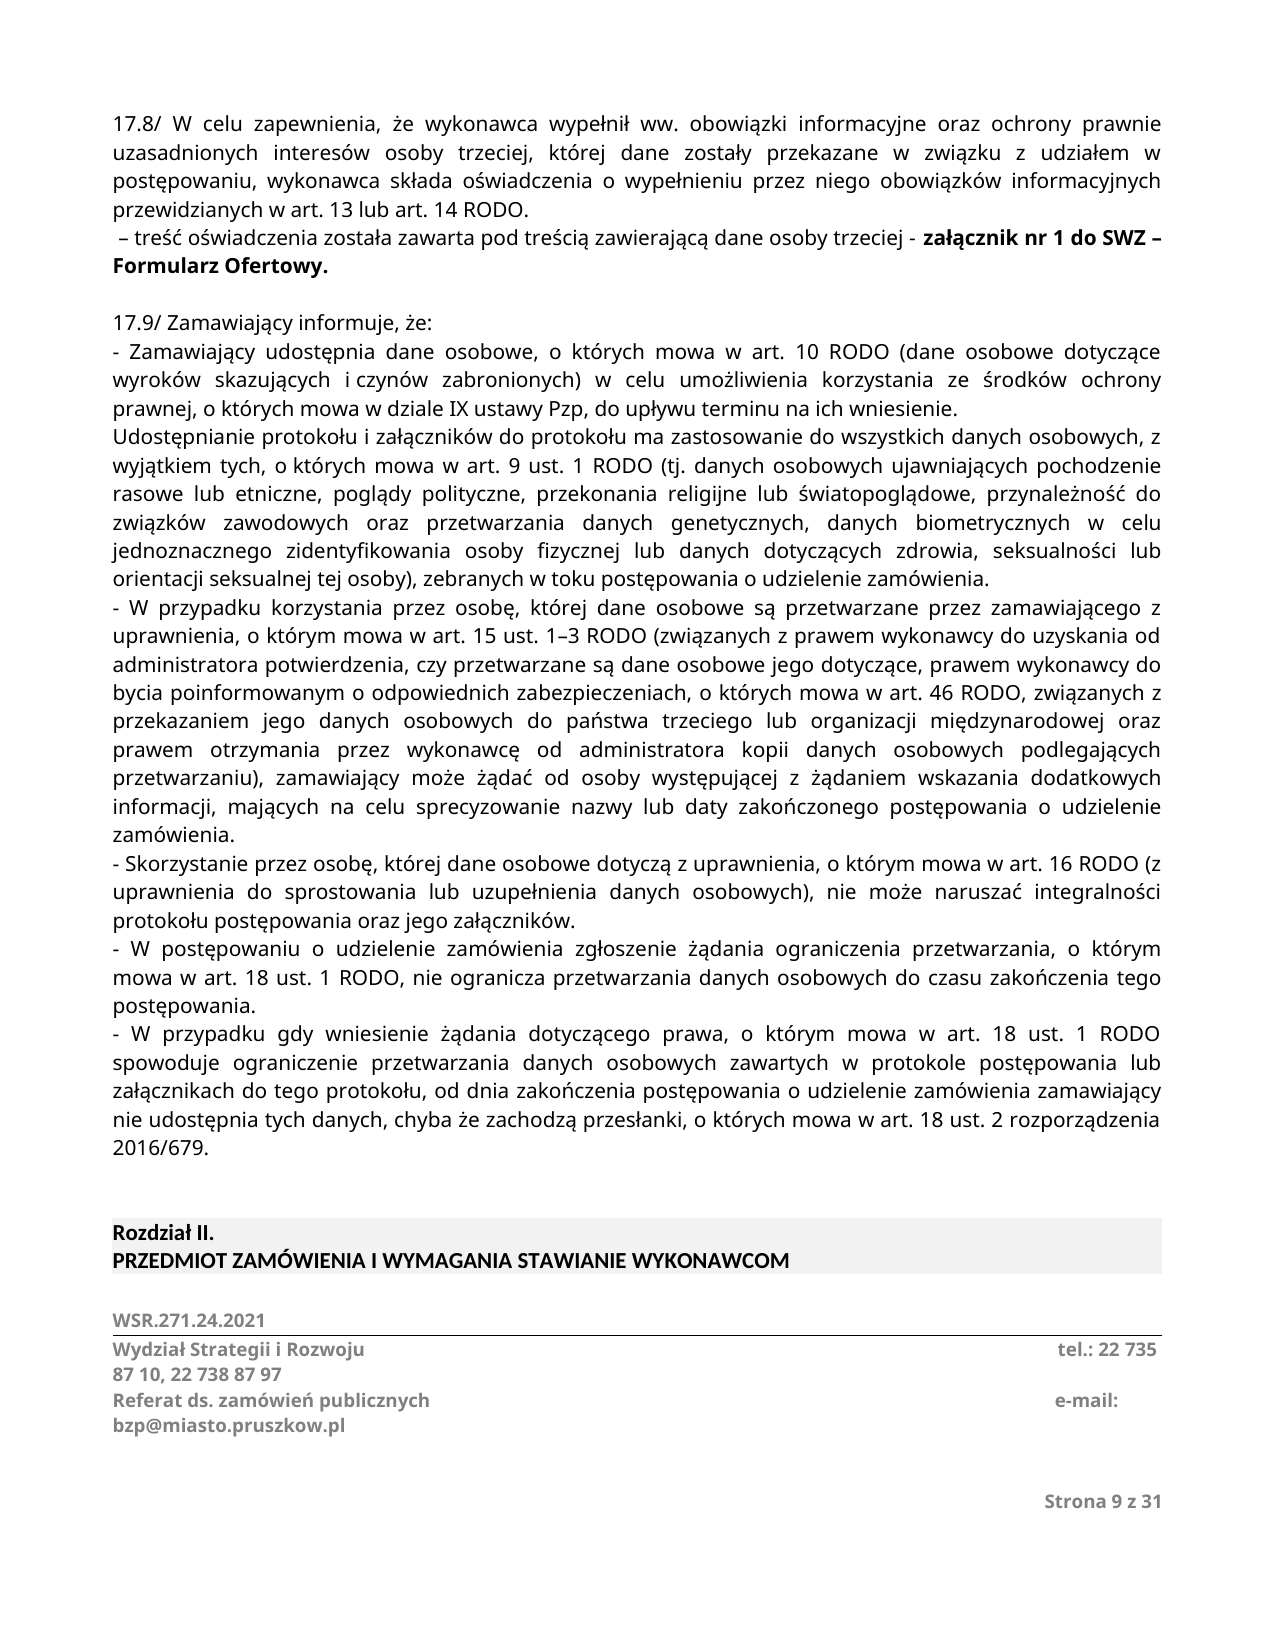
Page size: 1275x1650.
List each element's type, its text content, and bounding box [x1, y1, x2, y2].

text – treść oświadczenia została zawarta pod treścią zawierającą dane osoby trzeciej - załącznik nr 1 do SWZ – Formularz Ofertowy. [112, 223, 1162, 280]
text Udostępnianie protokołu i załączników do protokołu ma zastosowanie do wszystkich danych osobowych, z wyjątkiem tych, o których mowa w art. 9 ust. 1 RODO (tj. danych osobowych ujawniających pochodzenie rasowe lub etniczne, poglądy polityczne, przekonania religijne lub światopoglądowe, przynależność do związków zawodowych oraz przetwarzania danych genetycznych, danych biometrycznych w celu jednoznacznego zidentyfikowania osoby fizycznej lub danych dotyczących zdrowia, seksualności lub orientacji seksualnej tej osoby), zebranych w toku postępowania o udzielenie zamówienia. [112, 422, 1162, 593]
text - Zamawiający udostępnia dane osobowe, o których mowa w art. 10 RODO (dane osobowe dotyczące wyroków skazujących i czynów zabronionych) w celu umożliwienia korzystania ze środków ochrony prawnej, o których mowa w dziale IX ustawy Pzp, do upływu terminu na ich wniesienie. [112, 337, 1162, 422]
text 17.8/ W celu zapewnienia, że wykonawca wypełnił ww. obowiązki informacyjne oraz ochrony prawnie uzasadnionych interesów osoby trzeciej, której dane zostały przekazane w związku z udziałem w postępowaniu, wykonawca składa oświadczenia o wypełnieniu przez niego obowiązków informacyjnych przewidzianych w art. 13 lub art. 14 RODO. [112, 109, 1162, 223]
text PRZEDMIOT ZAMÓWIENIA I WYMAGANIA STAWIANIE WYKONAWCOM [112, 1247, 1162, 1274]
text - W przypadku gdy wniesienie żądania dotyczącego prawa, o którym mowa w art. 18 ust. 1 RODO spowoduje ograniczenie przetwarzania danych osobowych zawartych w protokole postępowania lub załącznikach do tego protokołu, od dnia zakończenia postępowania o udzielenie zamówienia zamawiający nie udostępnia tych danych, chyba że zachodzą przesłanki, o których mowa w art. 18 ust. 2 rozporządzenia 2016/679. [112, 1019, 1162, 1162]
text 17.9/ Zamawiający informuje, że: [112, 308, 1162, 337]
text Rozdział II. [112, 1218, 1162, 1247]
text - W postępowaniu o udzielenie zamówienia zgłoszenie żądania ograniczenia przetwarzania, o którym mowa w art. 18 ust. 1 RODO, nie ogranicza przetwarzania danych osobowych do czasu zakończenia tego postępowania. [112, 934, 1162, 1019]
text - W przypadku korzystania przez osobę, której dane osobowe są przetwarzane przez zamawiającego z uprawnienia, o którym mowa w art. 15 ust. 1–3 RODO (związanych z prawem wykonawcy do uzyskania od administratora potwierdzenia, czy przetwarzane są dane osobowe jego dotyczące, prawem wykonawcy do bycia poinformowanym o odpowiednich zabezpieczeniach, o których mowa w art. 46 RODO, związanych z przekazaniem jego danych osobowych do państwa trzeciego lub organizacji międzynarodowej oraz prawem otrzymania przez wykonawcę od administratora kopii danych osobowych podlegających przetwarzaniu), zamawiający może żądać od osoby występującej z żądaniem wskazania dodatkowych informacji, mających na celu sprecyzowanie nazwy lub daty zakończonego postępowania o udzielenie zamówienia. [112, 593, 1162, 849]
text - Skorzystanie przez osobę, której dane osobowe dotyczą z uprawnienia, o którym mowa w art. 16 RODO (z uprawnienia do sprostowania lub uzupełnienia danych osobowych), nie może naruszać integralności protokołu postępowania oraz jego załączników. [112, 849, 1162, 934]
